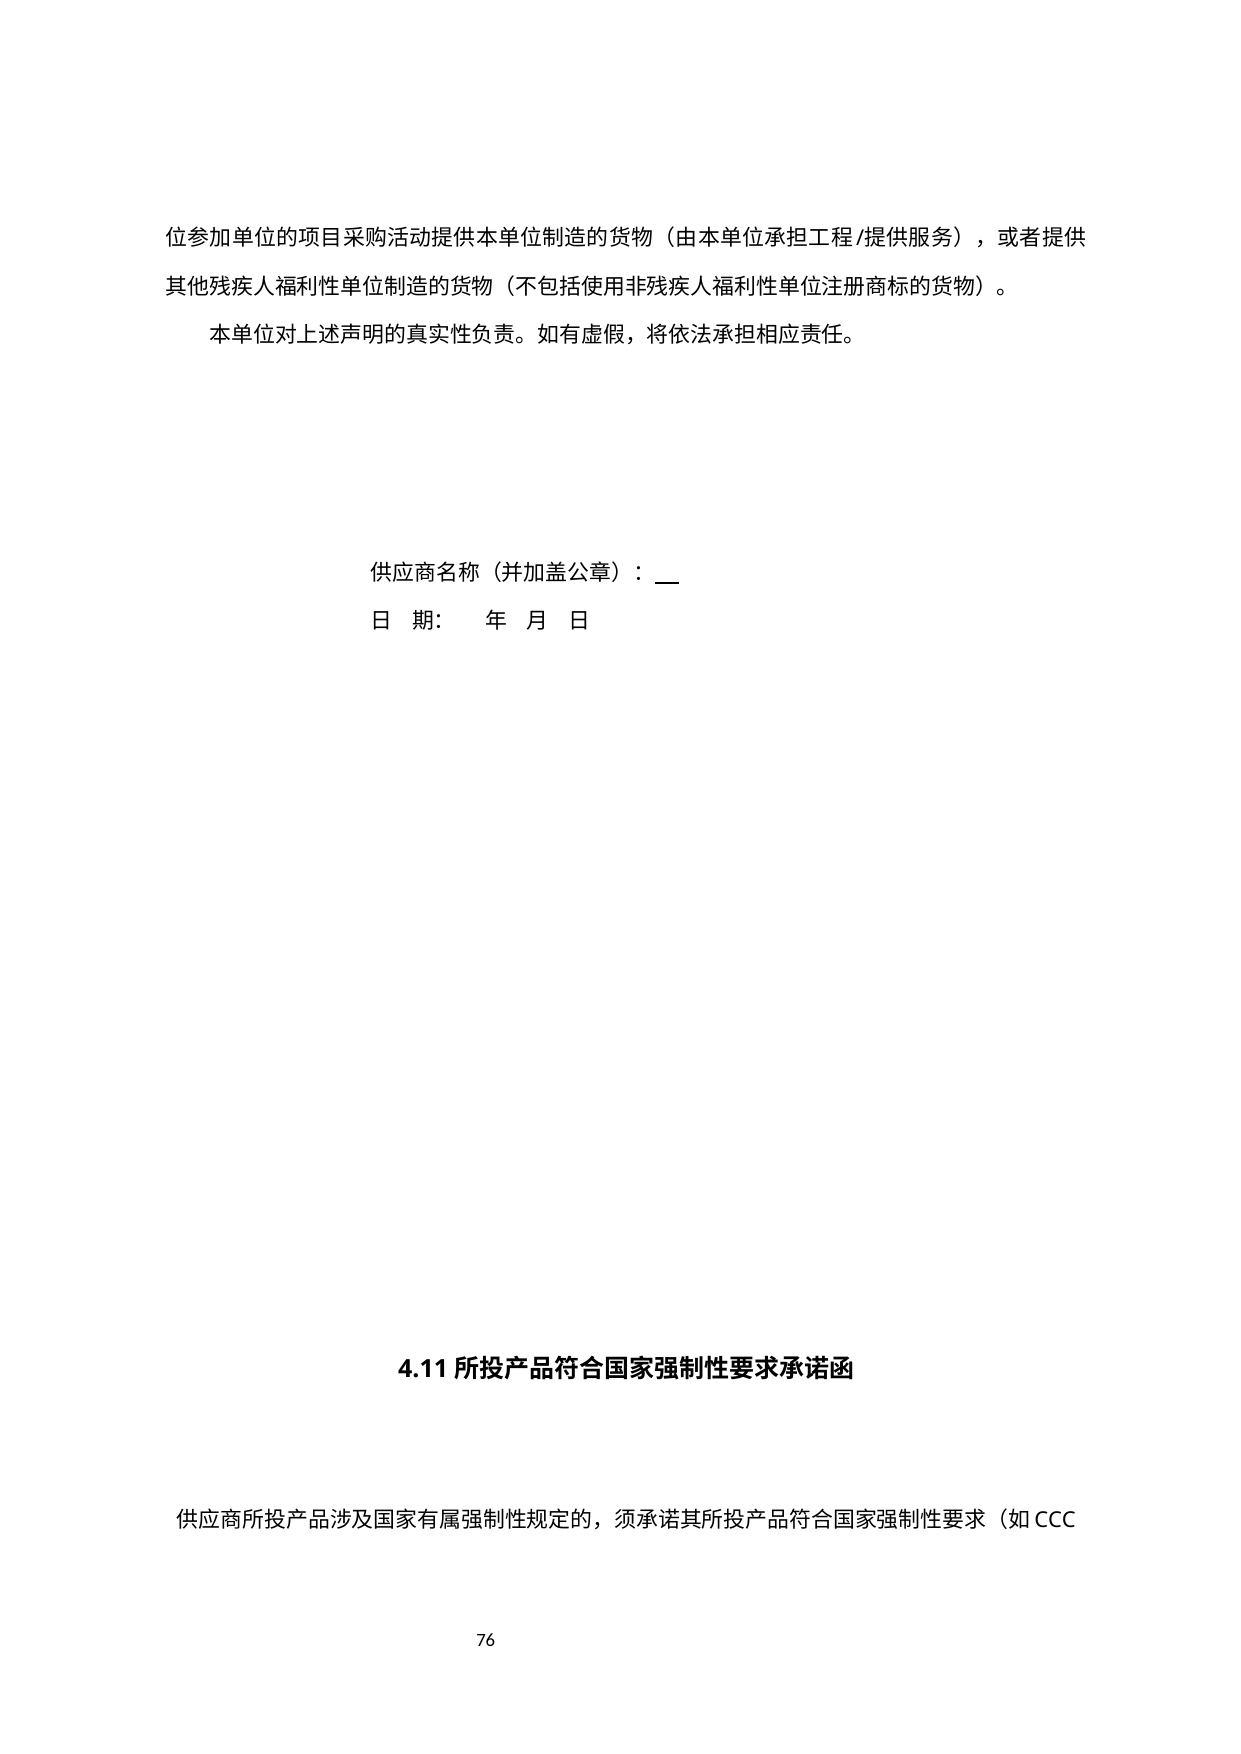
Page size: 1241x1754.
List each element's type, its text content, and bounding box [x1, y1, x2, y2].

text 日 期： 年 月 日 [165, 603, 1087, 635]
text 供应商名称（并加盖公章）： [165, 554, 1087, 587]
text 4.11 所投产品符合国家强制性要求承诺函 [165, 1334, 1087, 1399]
text 本单位对上述声明的真实性负责。如有虚假，将依法承担相应责任。 [165, 317, 1087, 349]
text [165, 219, 1087, 301]
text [165, 1502, 1087, 1534]
